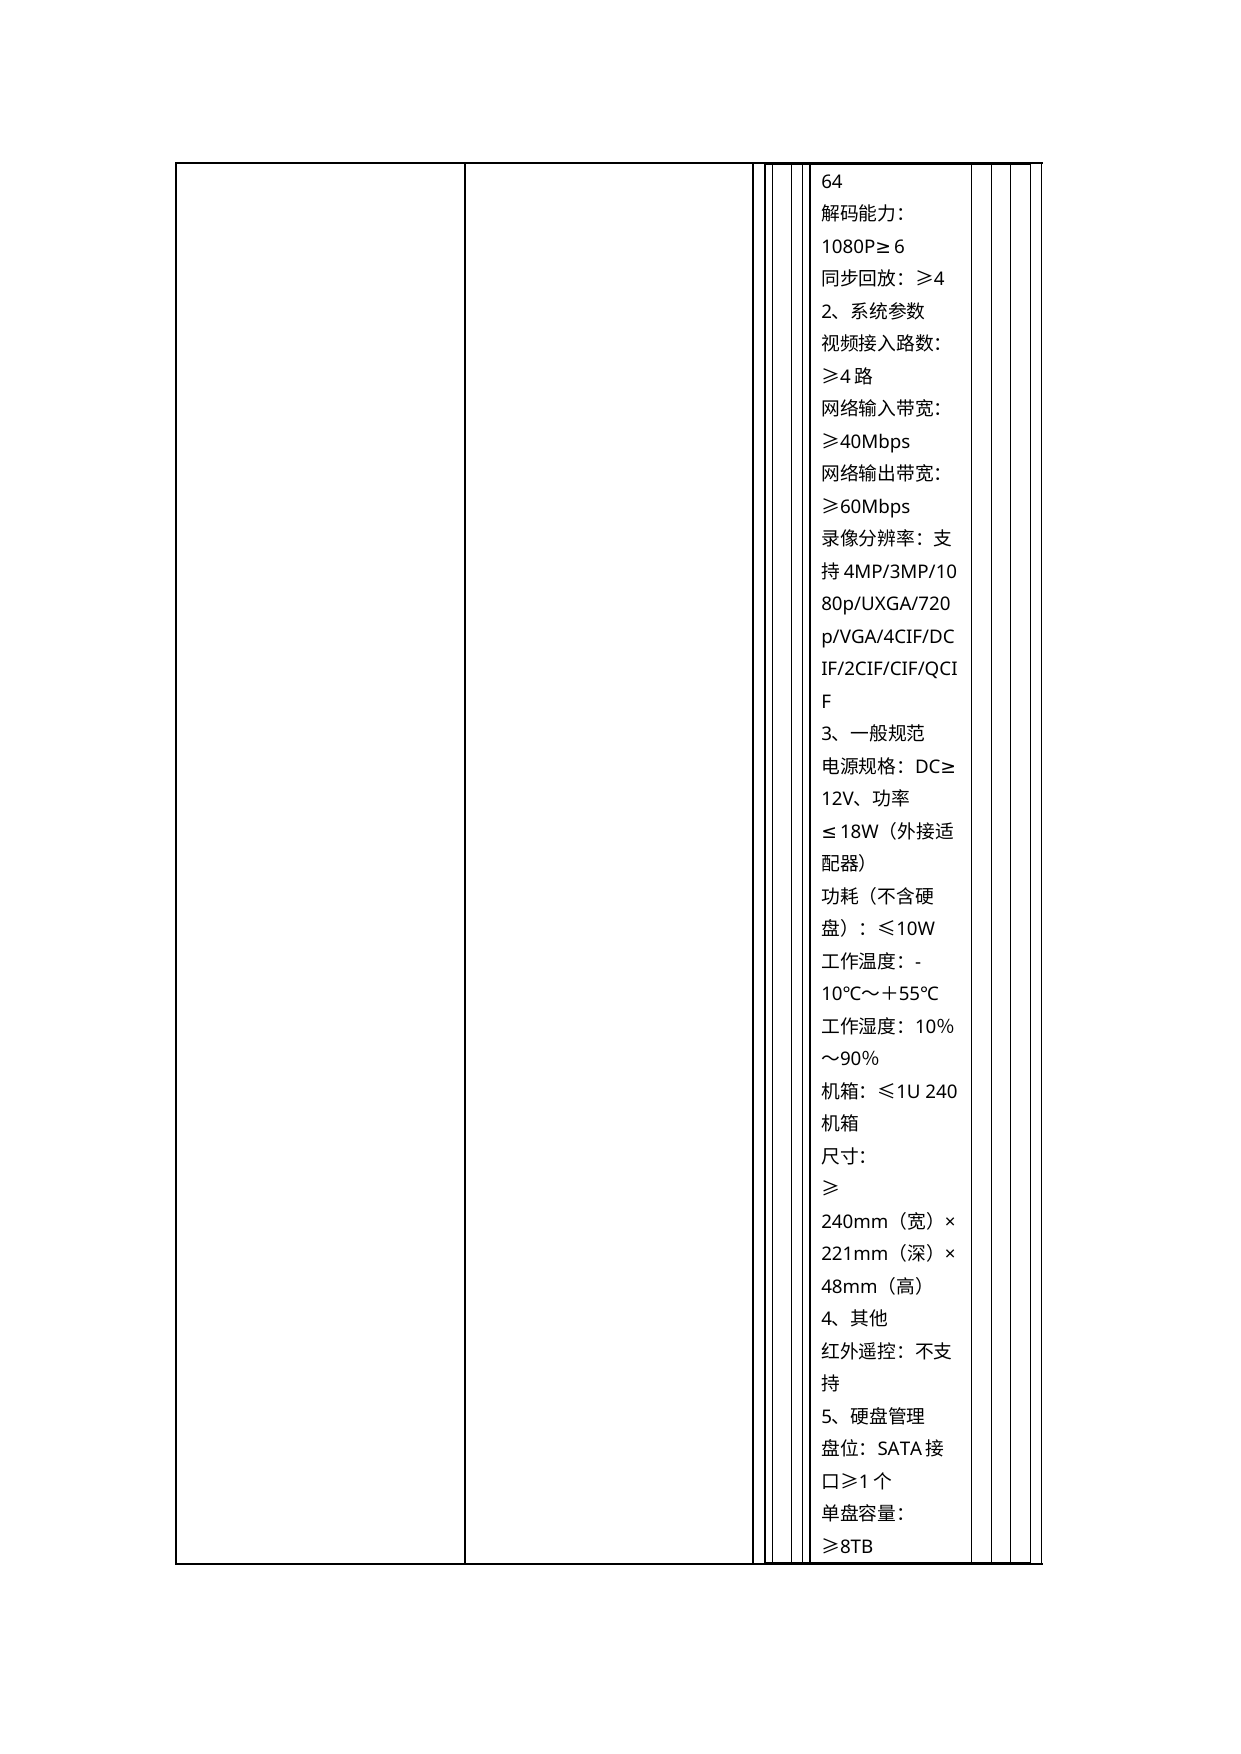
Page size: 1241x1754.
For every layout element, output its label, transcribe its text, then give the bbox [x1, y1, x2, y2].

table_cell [992, 165, 1010, 1562]
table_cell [766, 165, 772, 1562]
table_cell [792, 165, 802, 1562]
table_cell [803, 165, 809, 1562]
table_cell 1 [177, 164, 464, 1563]
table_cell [811, 165, 971, 1562]
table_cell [972, 165, 991, 1562]
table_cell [773, 165, 791, 1562]
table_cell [754, 164, 764, 1563]
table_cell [1031, 164, 1041, 1563]
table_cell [1011, 165, 1030, 1562]
table_cell [466, 164, 752, 1563]
